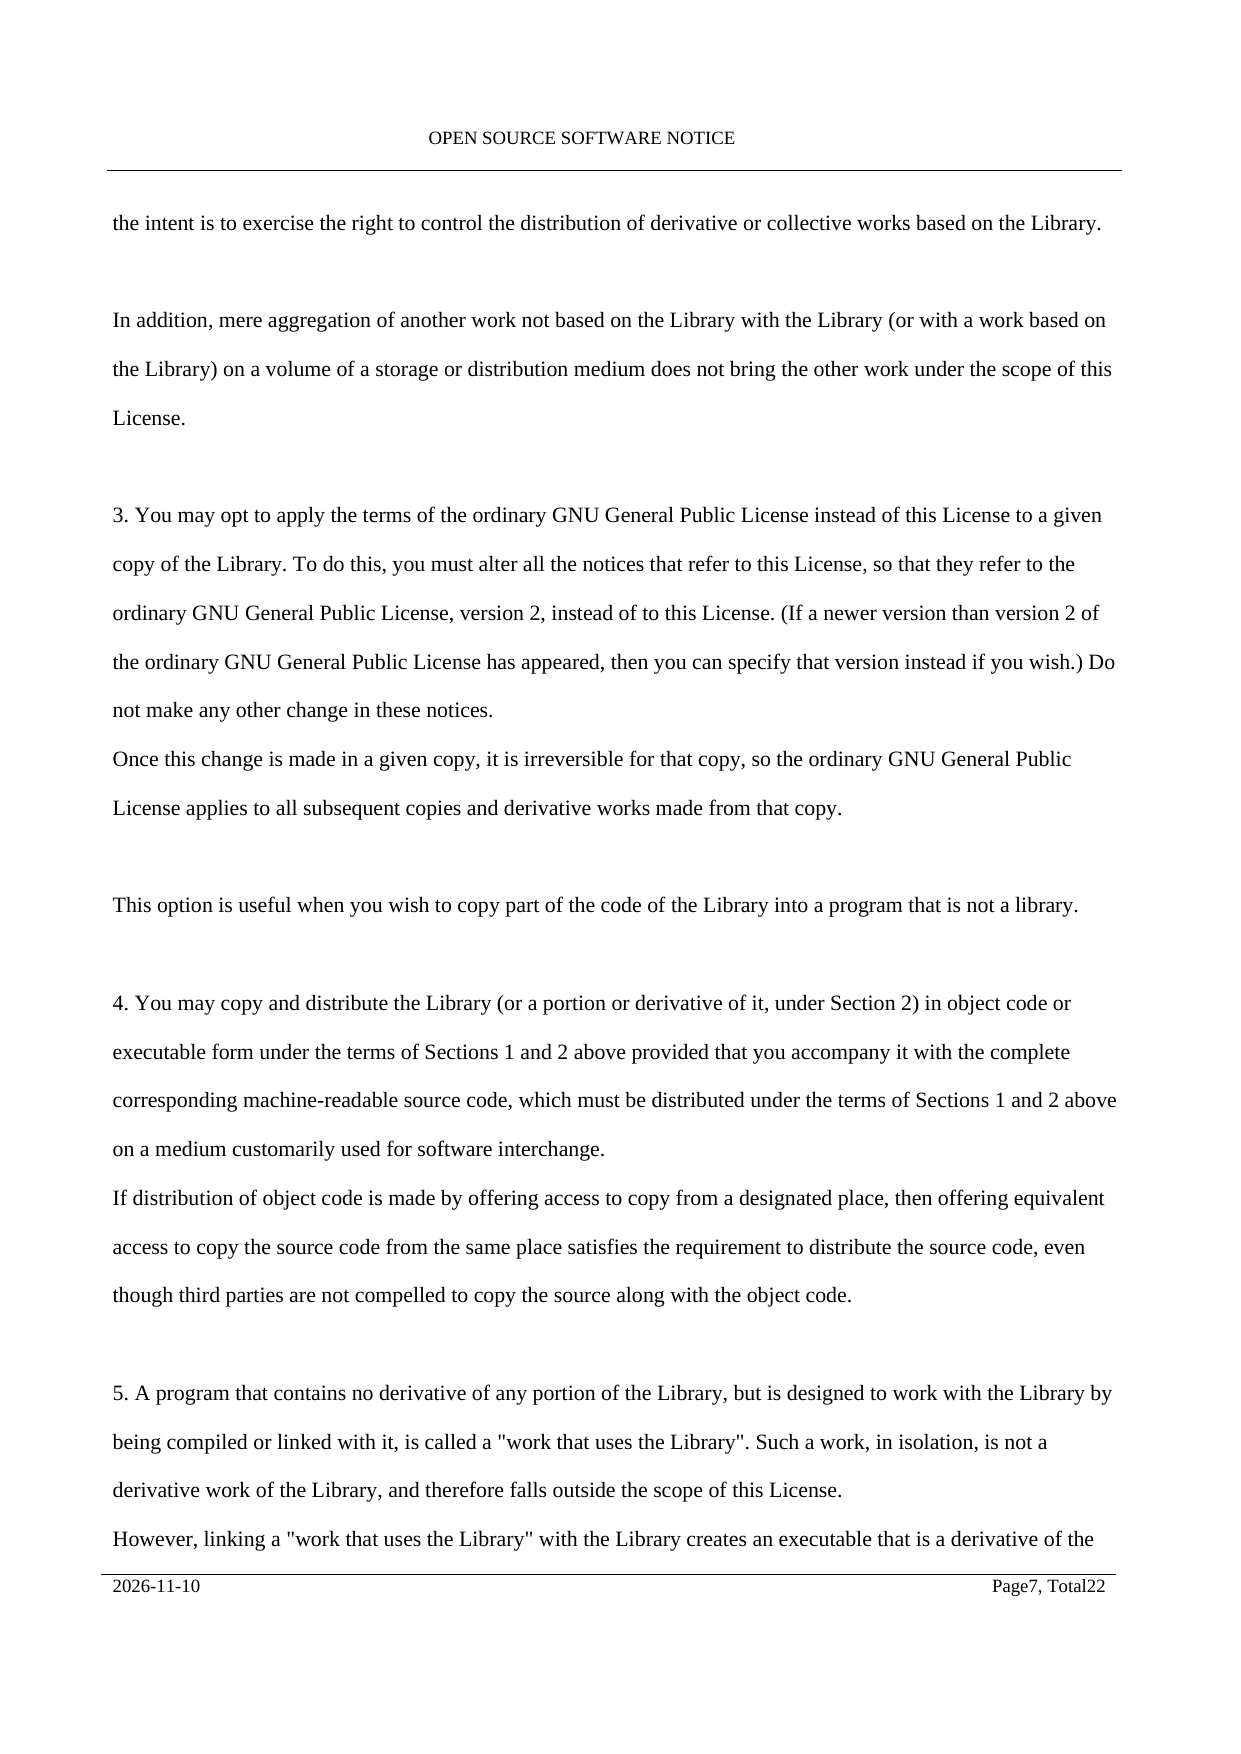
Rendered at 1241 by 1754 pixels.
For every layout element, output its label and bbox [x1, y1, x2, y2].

text [112, 206, 1128, 1555]
